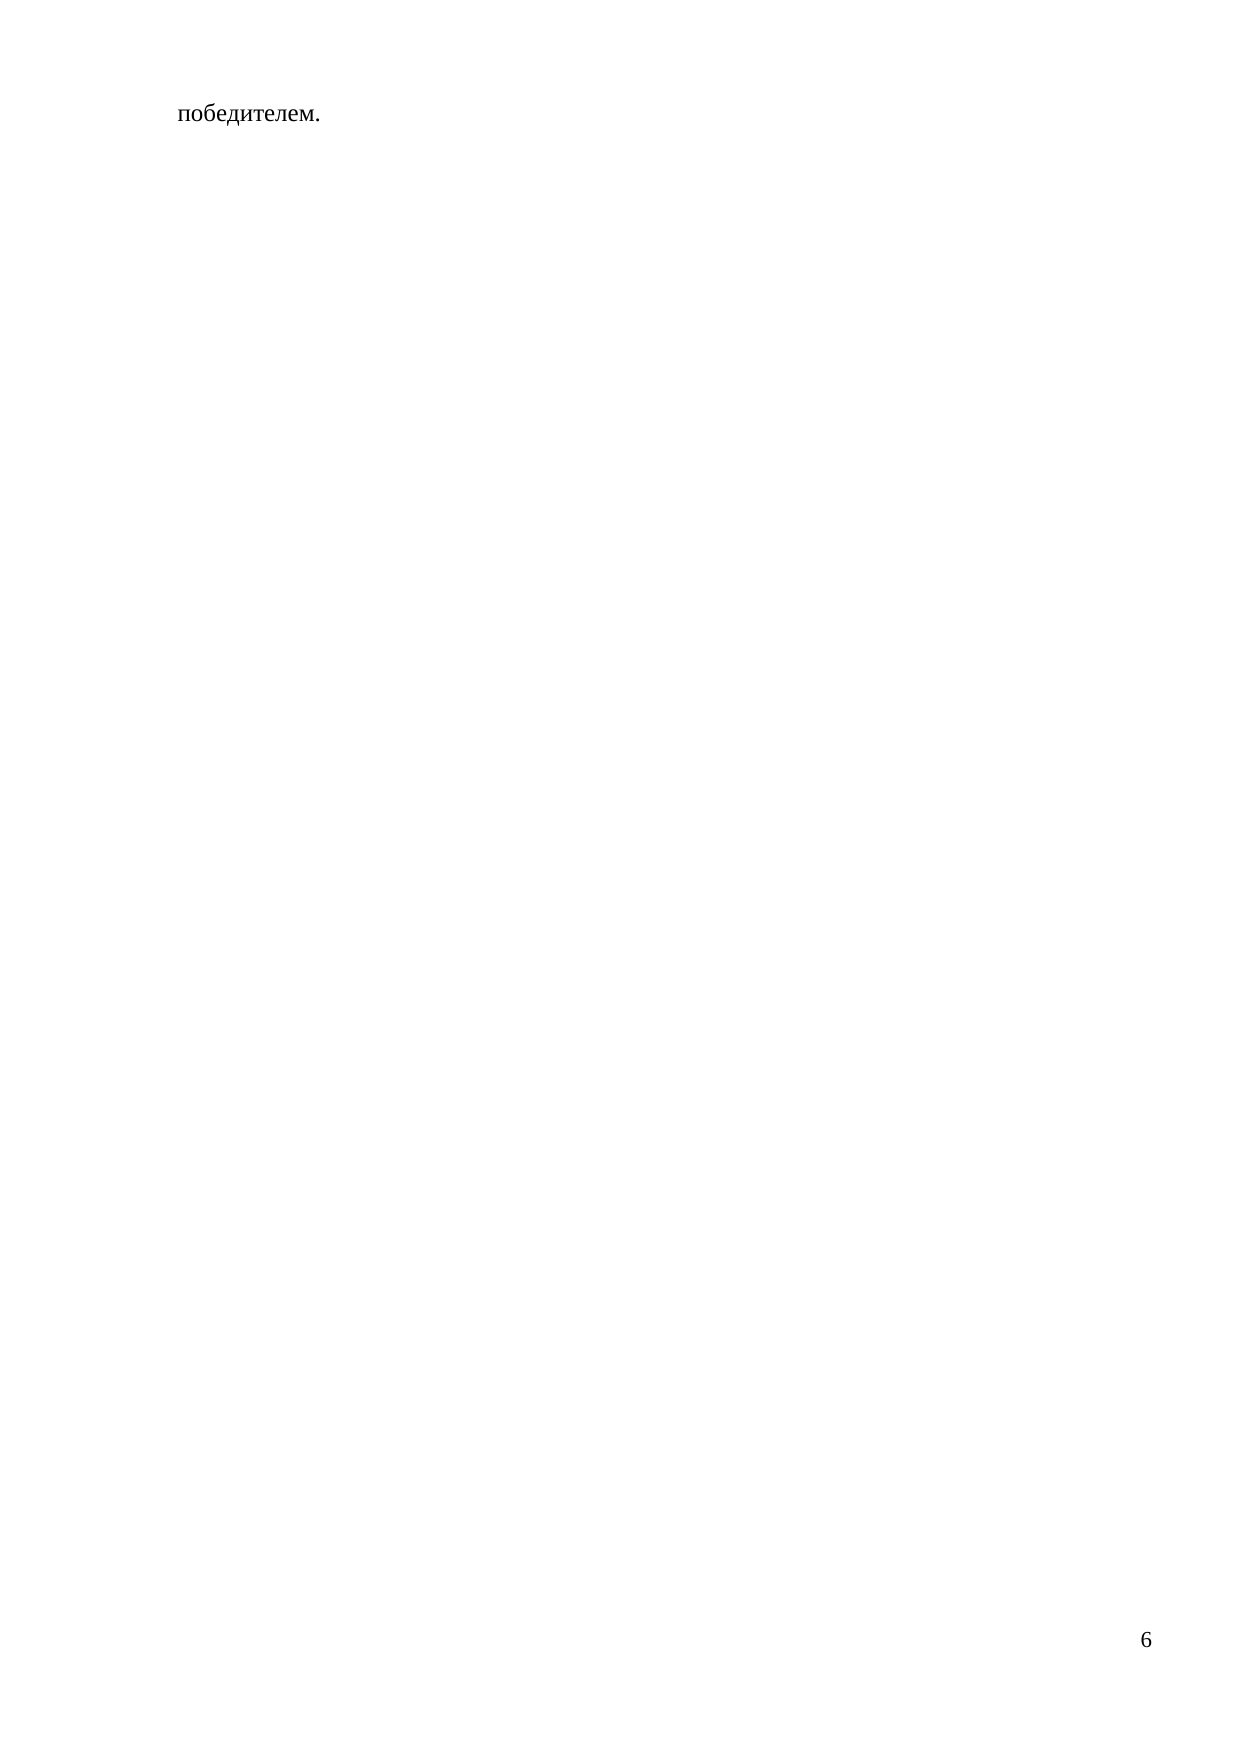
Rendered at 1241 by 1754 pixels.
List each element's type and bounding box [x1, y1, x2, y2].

text [177, 98, 1151, 127]
